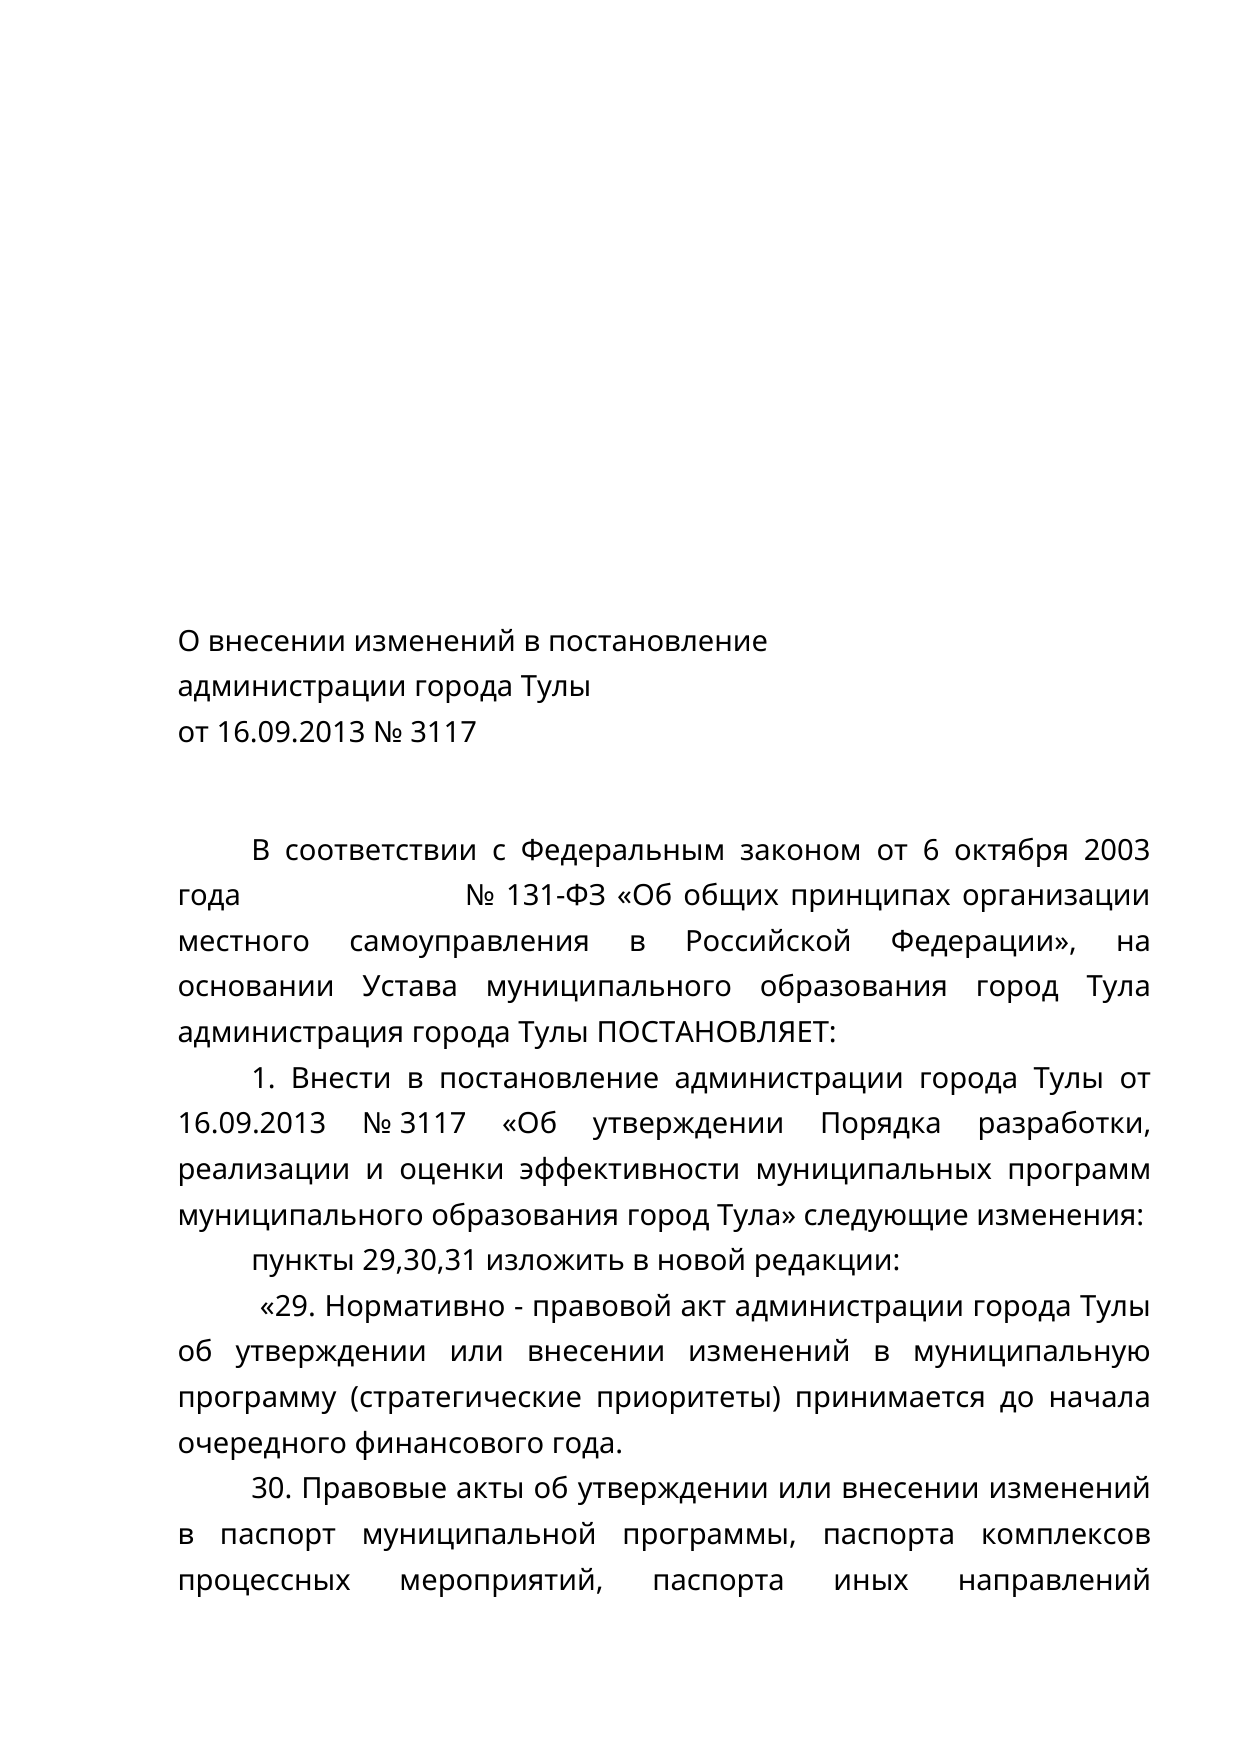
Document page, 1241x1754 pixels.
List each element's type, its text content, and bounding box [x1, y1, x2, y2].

text от 16.09.2013 № 3117 [177, 711, 1152, 751]
text О внесении изменений в постановление [177, 620, 1152, 660]
text «29. Нормативно - правовой акт администрации города Тулы об утверждении или внесении изменений в муниципальную программу (стратегические приоритеты) принимается до начала очередного финансового года. [177, 1285, 1152, 1462]
text 1. Внести в постановление администрации города Тулы от 16.09.2013 № 3117 «Об утверждении Порядка разработки, реализации и оценки эффективности муниципальных программ муниципального образования город Тула» следующие изменения: [177, 1057, 1152, 1233]
text В соответствии с Федеральным законом от 6 октября 2003 года № 131-ФЗ «Об общих принципах организации местного самоуправления в Российской Федерации», на основании Устава муниципального образования город Тула администрация города Тулы ПОСТАНОВЛЯЕТ: [177, 829, 1152, 1051]
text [177, 1467, 1152, 1598]
text администрации города Тулы [177, 666, 1152, 705]
text пункты 29,30,31 изложить в новой редакции: [177, 1239, 1152, 1279]
